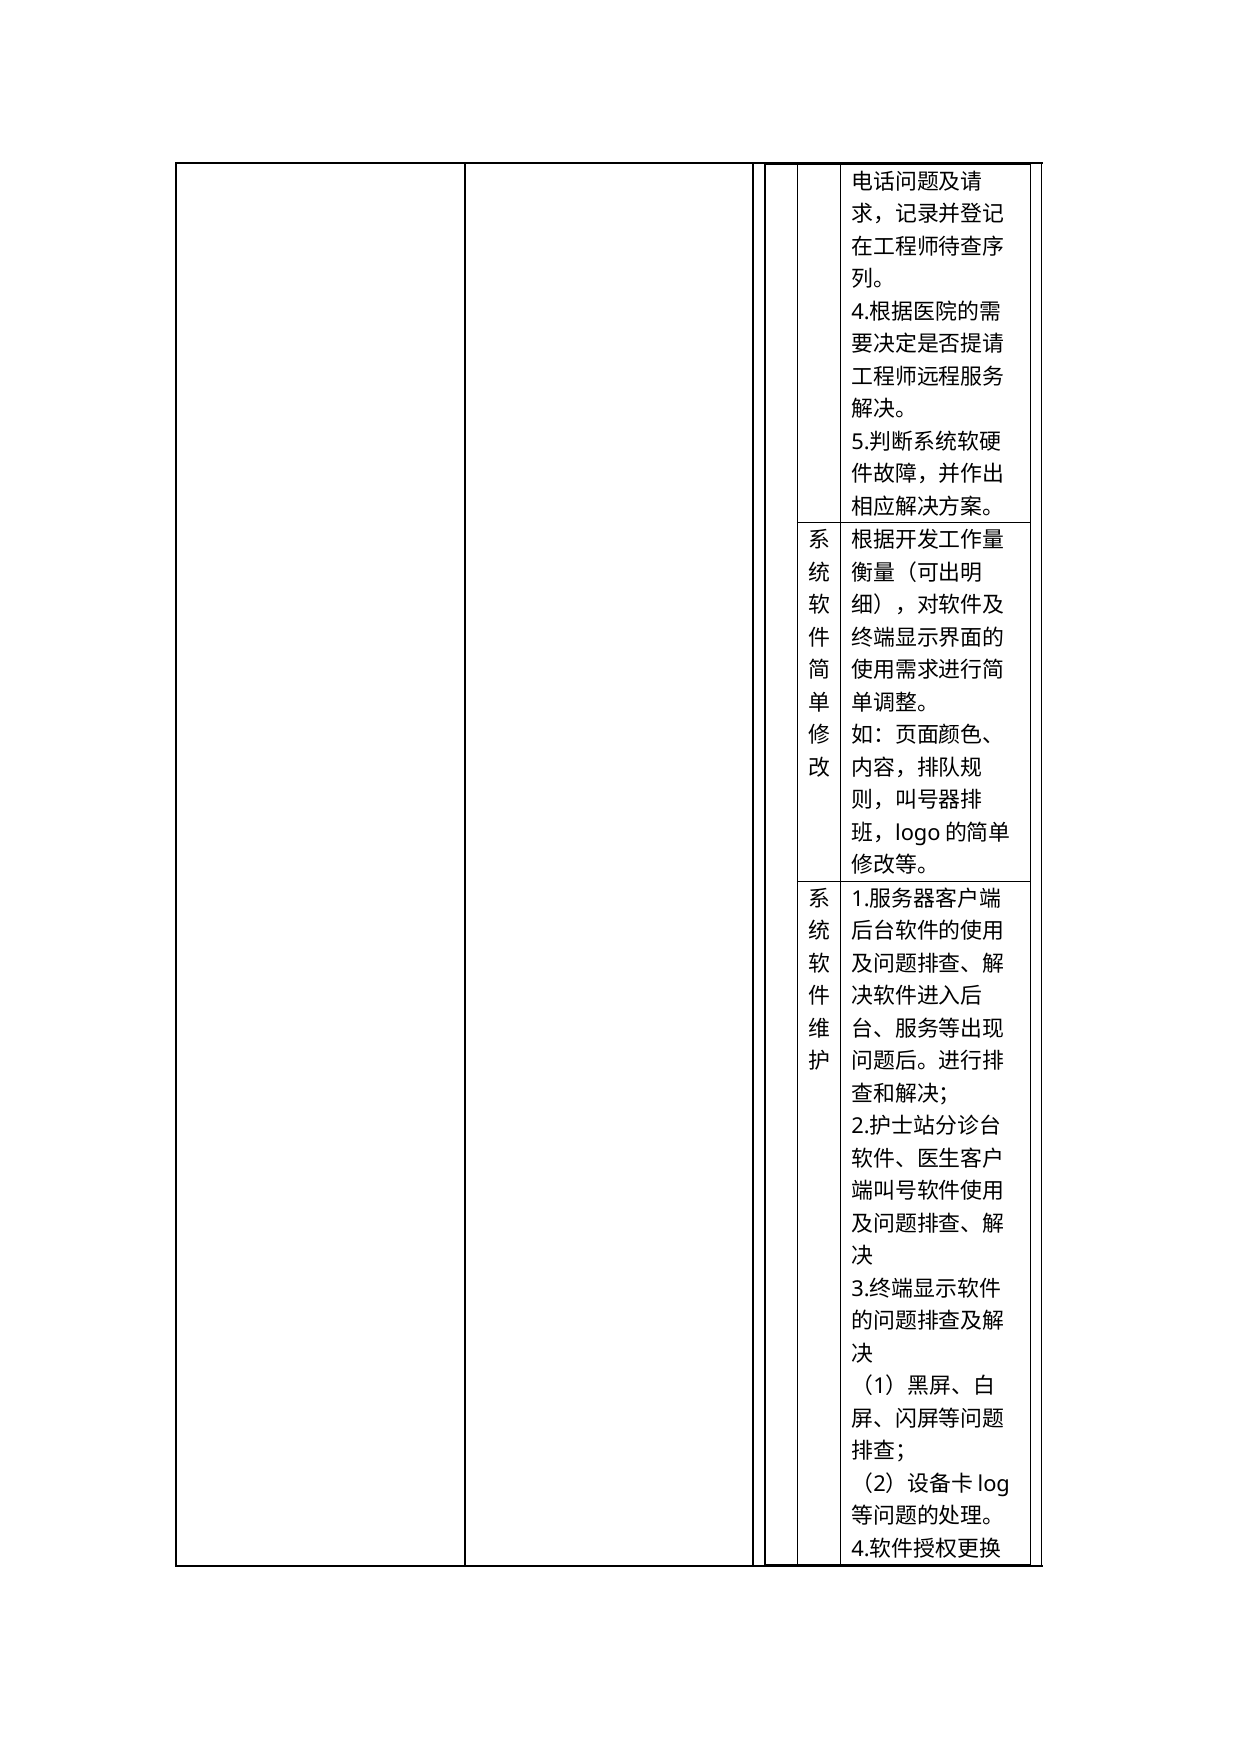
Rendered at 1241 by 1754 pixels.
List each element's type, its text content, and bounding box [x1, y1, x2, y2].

table_cell [466, 164, 752, 1565]
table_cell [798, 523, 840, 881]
table_cell 1 [177, 164, 464, 1565]
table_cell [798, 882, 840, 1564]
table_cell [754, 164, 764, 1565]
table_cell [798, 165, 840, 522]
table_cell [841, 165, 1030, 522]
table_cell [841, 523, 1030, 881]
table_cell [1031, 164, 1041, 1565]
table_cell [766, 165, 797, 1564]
